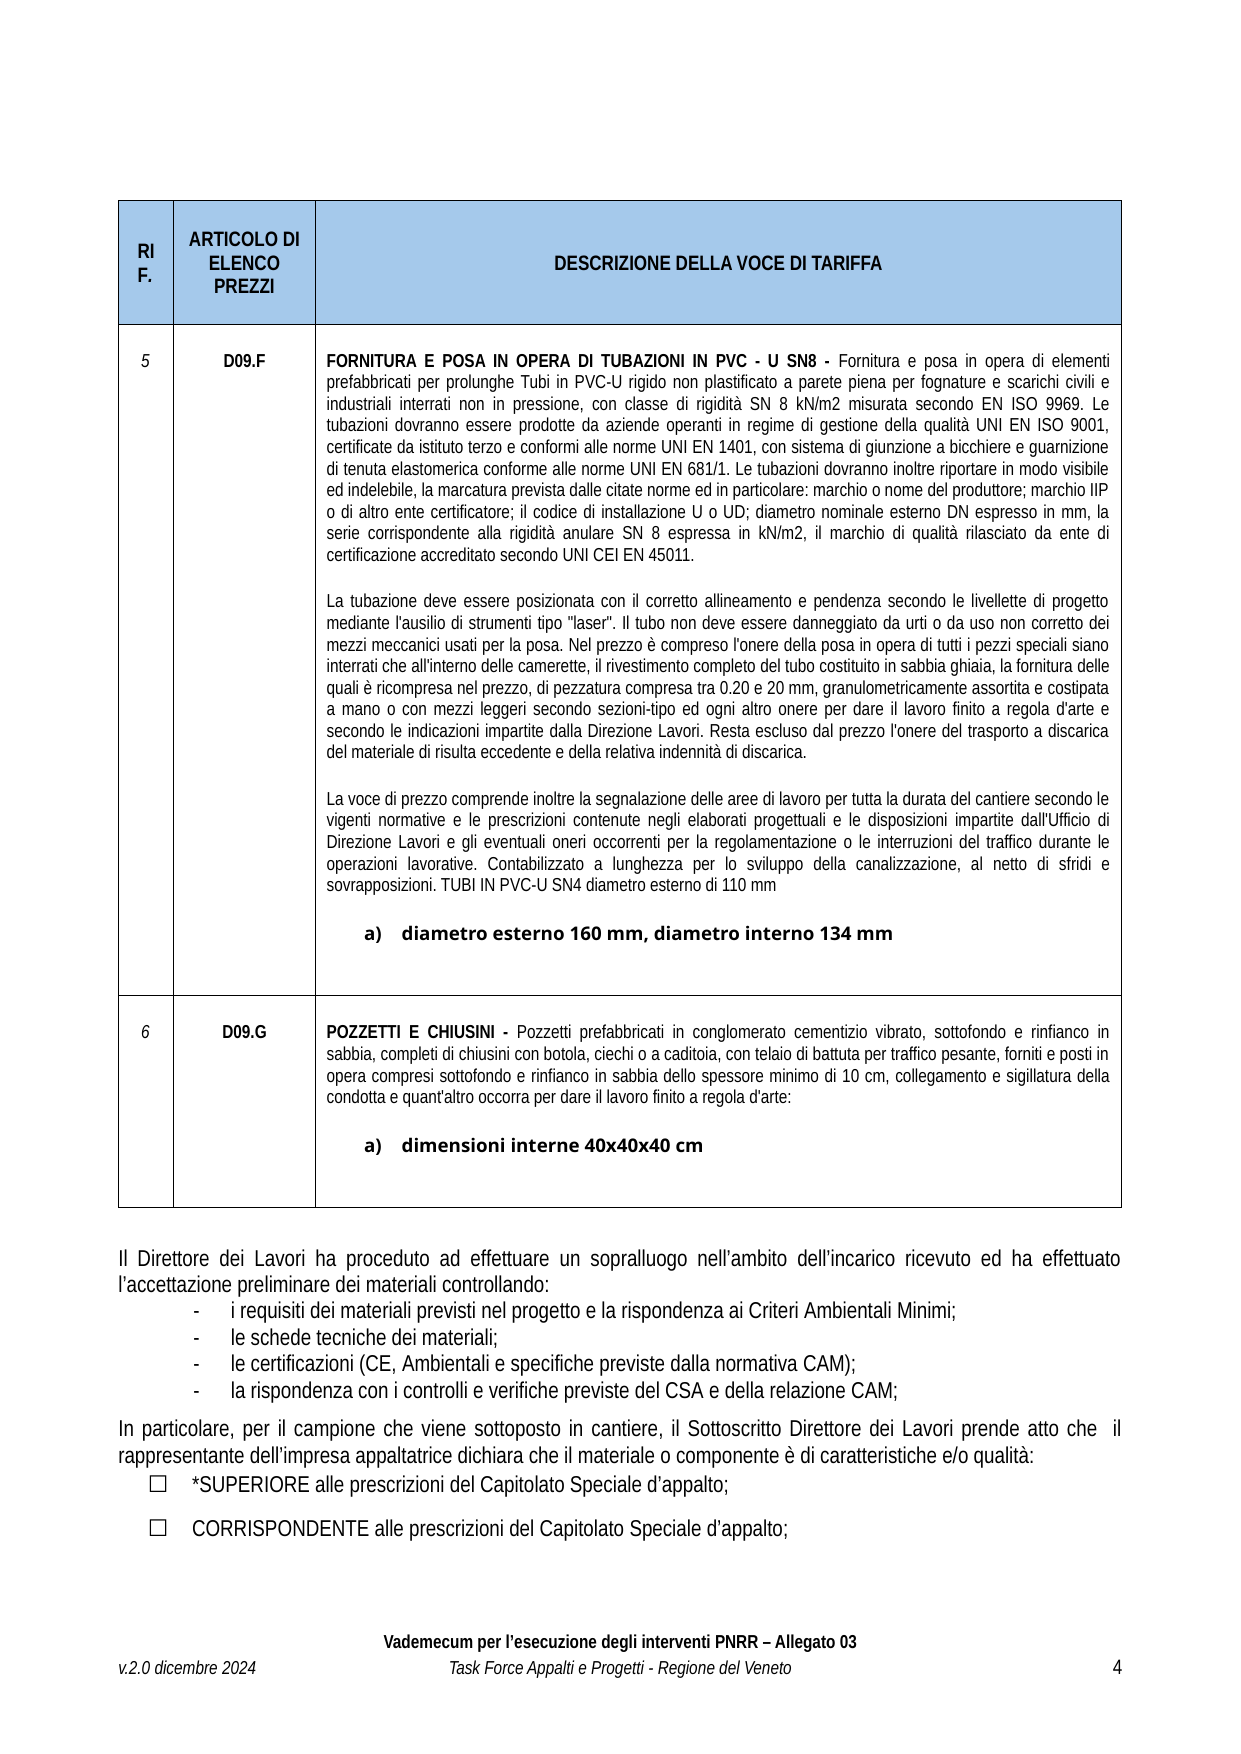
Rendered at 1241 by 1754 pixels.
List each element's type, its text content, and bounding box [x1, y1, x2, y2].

table_cell D09.G [174, 996, 315, 1207]
text *SUPERIORE alle prescrizioni del Capitolato Speciale d’appalto; [148, 1468, 1122, 1499]
list le certificazioni (CE, Ambientali e specifiche previste dalla normativa CAM); [193, 1350, 1122, 1377]
list i requisiti dei materiali previsti nel progetto e la rispondenza ai Criteri Ambientali Minimi; [193, 1297, 1122, 1324]
text Il Direttore dei Lavori ha proceduto ad effettuare un sopralluogo nell’ambito dell’incarico ricevuto ed ha effettuato l’accettazione preliminare dei materiali controllando: [118, 1245, 1122, 1297]
table_cell 6 [119, 996, 173, 1207]
list le schede tecniche dei materiali; [193, 1324, 1122, 1350]
list la rispondenza con i controlli e verifiche previste del CSA e della relazione CAM; [193, 1377, 1122, 1403]
table_header RIF. [119, 201, 173, 324]
text CORRISPONDENTE alle prescrizioni del Capitolato Speciale d’appalto; [148, 1512, 1122, 1543]
table_cell 5 [119, 325, 173, 995]
text In particolare, per il campione che viene sottoposto in cantiere, il Sottoscritto Direttore dei Lavori prende atto che il rappresentante dell’impresa appaltatrice dichiara che il materiale o componente è di caratteristiche e/o qualità: [118, 1415, 1122, 1468]
table_header DESCRIZIONE DELLA VOCE DI TARIFFA [316, 201, 1121, 324]
table_header ARTICOLO DI ELENCO PREZZI [174, 201, 315, 324]
table_cell D09.F [174, 325, 315, 995]
table_cell POZZETTI E CHIUSINI - Pozzetti prefabbricati in conglomerato cementizio vibrato, sottofondo e rinfianco in sabbia, completi di chiusini con botola, ciechi o a caditoia, con telaio di battuta per traffico pesante, forniti e posti in opera compresi sottofondo e rinfianco in sabbia dello spessore minimo di 10 cm, collegamento e sigillatura della condotta e quant'altro occorra per dare il lavoro finito a regola d'arte: dimensioni interne 40x40x40 cm [316, 996, 1121, 1207]
table_cell FORNITURA E POSA IN OPERA DI TUBAZIONI IN PVC - U SN8 - Fornitura e posa in opera di elementi prefabbricati per prolunghe Tubi in PVC-U rigido non plastificato a parete piena per fognature e scarichi civili e industriali interrati non in pressione, con classe di rigidità SN 8 kN/m2 misurata secondo EN ISO 9969. Le tubazioni dovranno essere prodotte da aziende operanti in regime di gestione della qualità UNI EN ISO 9001, certificate da istituto terzo e conformi alle norme UNI EN 1401, con sistema di giunzione a bicchiere e guarnizione di tenuta elastomerica conforme alle norme UNI EN 681/1. Le tubazioni dovranno inoltre riportare in modo visibile ed indelebile, la marcatura prevista dalle citate norme ed in particolare: marchio o nome del produttore; marchio IIP o di altro ente certificatore; il codice di installazione U o UD; diametro nominale esterno DN espresso in mm, la serie corrispondente alla rigidità anulare SN 8 espressa in kN/m2, il marchio di qualità rilasciato da ente di certificazione accreditato secondo UNI CEI EN 45011. La tubazione deve essere posizionata con il corretto allineamento e pendenza secondo le livellette di progetto mediante l'ausilio di strumenti tipo "laser". Il tubo non deve essere danneggiato da urti o da uso non corretto dei mezzi meccanici usati per la posa. Nel prezzo è compreso l'onere della posa in opera di tutti i pezzi speciali siano interrati che all'interno delle camerette, il rivestimento completo del tubo costituito in sabbia ghiaia, la fornitura delle quali è ricompresa nel prezzo, di pezzatura compresa tra 0.20 e 20 mm, granulometricamente assortita e costipata a mano o con mezzi leggeri secondo sezioni-tipo ed ogni altro onere per dare il lavoro finito a regola d'arte e secondo le indicazioni impartite dalla Direzione Lavori. Resta escluso dal prezzo l'onere del trasporto a discarica del materiale di risulta eccedente e della relativa indennità di discarica. La voce di prezzo comprende inoltre la segnalazione delle aree di lavoro per tutta la durata del cantiere secondo le vigenti normative e le prescrizioni contenute negli elaborati progettuali e le disposizioni impartite dall'Ufficio di Direzione Lavori e gli eventuali oneri occorrenti per la regolamentazione o le interruzioni del traffico durante le operazioni lavorative. Contabilizzato a lunghezza per lo sviluppo della canalizzazione, al netto di sfridi e sovrapposizioni. TUBI IN PVC-U SN4 diametro esterno di 110 mm diametro esterno 160 mm, diametro interno 134 mm [316, 325, 1121, 995]
